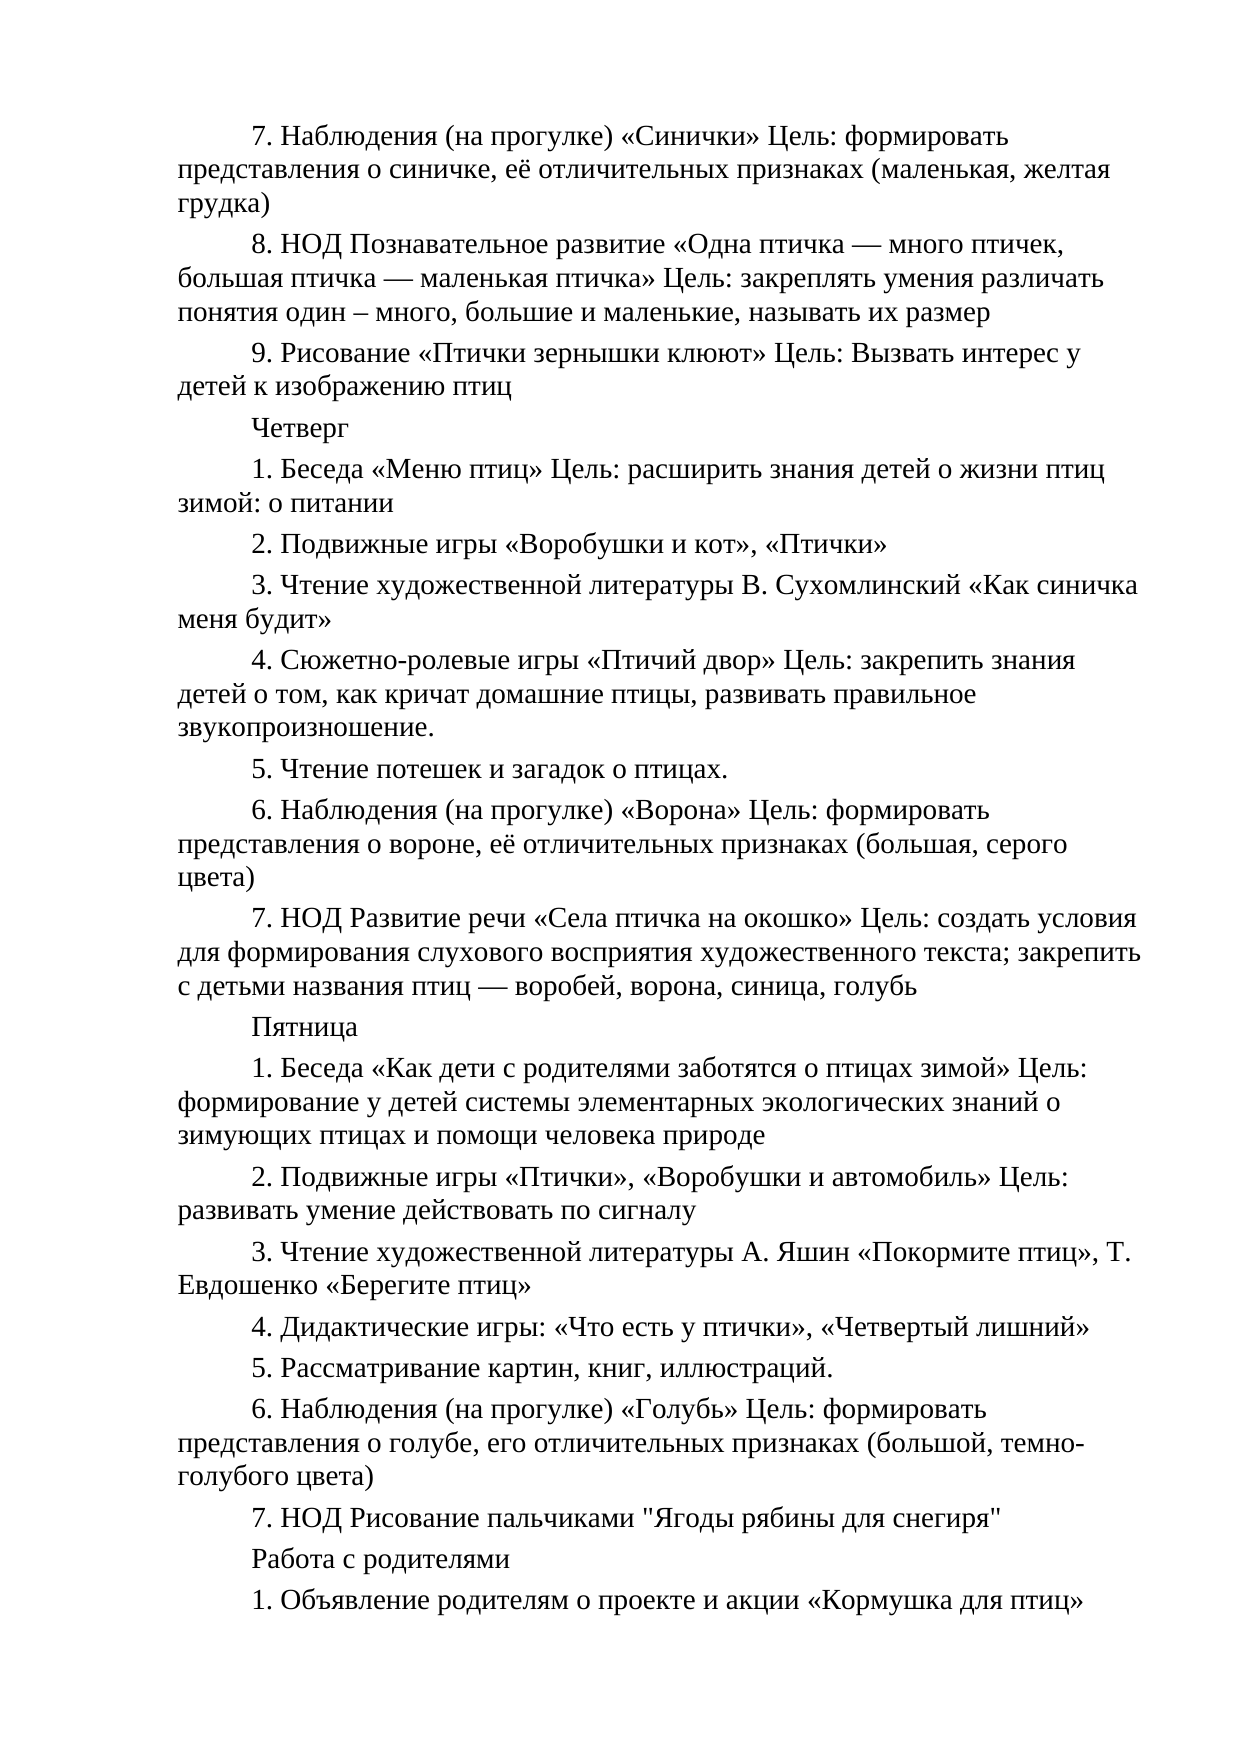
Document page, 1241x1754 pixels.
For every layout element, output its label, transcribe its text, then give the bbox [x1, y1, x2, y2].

text 8. НОД Познавательное развитие «Одна птичка — много птичек, большая птичка — маленькая птичка» Цель: закреплять умения различать понятия один – много, большие и маленькие, называть их размер [177, 227, 1152, 327]
text 6. Наблюдения (на прогулке) «Голубь» Цель: формировать представления о голубе, его отличительных признаках (большой, темно-голубого цвета) [177, 1391, 1152, 1492]
text 5. Рассматривание картин, книг, иллюстраций. [177, 1350, 1152, 1383]
text 2. Подвижные игры «Воробушки и кот», «Птички» [177, 526, 1152, 560]
text 7. НОД Рисование пальчиками "Ягоды рябины для снегиря" [177, 1500, 1152, 1533]
text Работа с родителями [177, 1541, 1152, 1575]
text 1. Объявление родителям о проекте и акции «Кормушка для птиц» [177, 1582, 1152, 1616]
text 1. Беседа «Как дети с родителями заботятся о птицах зимой» Цель: формирование у детей системы элементарных экологических знаний о зимующих птицах и помощи человека природе [177, 1050, 1152, 1151]
text 4. Сюжетно-ролевые игры «Птичий двор» Цель: закрепить знания детей о том, как кричат домашние птицы, развивать правильное звукопроизношение. [177, 642, 1152, 743]
text 2. Подвижные игры «Птички», «Воробушки и автомобиль» Цель: развивать умение действовать по сигналу [177, 1159, 1152, 1226]
text Четверг [177, 410, 1152, 443]
text Пятница [177, 1009, 1152, 1043]
text 3. Чтение художественной литературы А. Яшин «Покормите птиц», Т. Евдошенко «Берегите птиц» [177, 1234, 1152, 1301]
text 6. Наблюдения (на прогулке) «Ворона» Цель: формировать представления о вороне, её отличительных признаках (большая, серого цвета) [177, 792, 1152, 893]
text 7. НОД Развитие речи «Села птичка на окошко» Цель: создать условия для формирования слухового восприятия художественного текста; закрепить с детьми названия птиц — воробей, ворона, синица, голубь [177, 901, 1152, 1001]
text 7. Наблюдения (на прогулке) «Синички» Цель: формировать представления о синичке, её отличительных признаках (маленькая, желтая грудка) [177, 118, 1152, 219]
text 3. Чтение художественной литературы В. Сухомлинский «Как синичка меня будит» [177, 567, 1152, 634]
text 9. Рисование «Птички зернышки клюют» Цель: Вызвать интерес у детей к изображению птиц [177, 335, 1152, 402]
text 1. Беседа «Меню птиц» Цель: расширить знания детей о жизни птиц зимой: о питании [177, 451, 1152, 518]
text 4. Дидактические игры: «Что есть у птички», «Четвертый лишний» [177, 1309, 1152, 1342]
text 5. Чтение потешек и загадок о птицах. [177, 751, 1152, 784]
